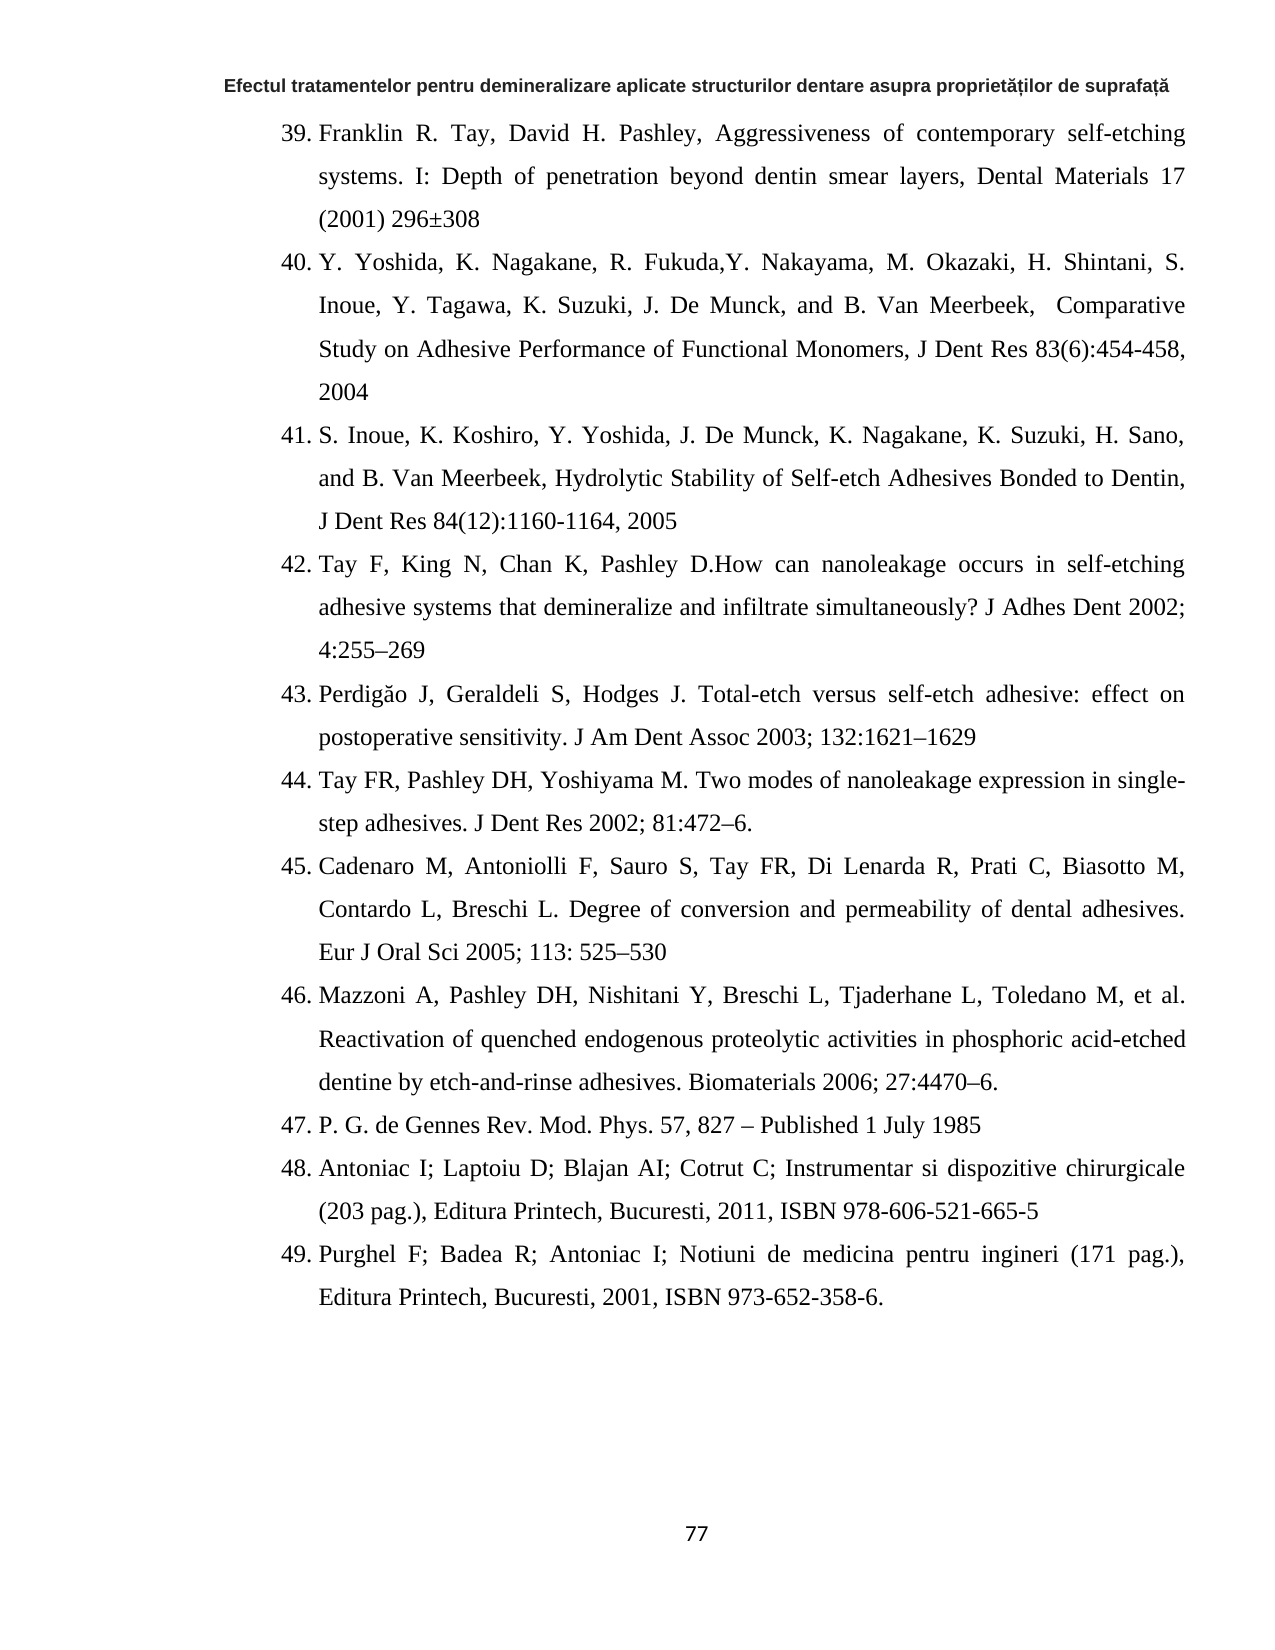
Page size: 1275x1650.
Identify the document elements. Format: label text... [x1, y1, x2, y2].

list Cadenaro M, Antoniolli F, Sauro S, Tay FR, Di Lenarda R, Prati C, Biasotto M, Contardo L, Breschi L. Degree of conversion and permeability of dental adhesives. Eur J Oral Sci 2005; 113: 525–530 [281, 851, 1186, 966]
list S. Inoue, K. Koshiro, Y. Yoshida, J. De Munck, K. Nagakane, K. Suzuki, H. Sano, and B. Van Meerbeek, Hydrolytic Stability of Self-etch Adhesives Bonded to Dentin, J Dent Res 84(12):1160-1164, 2005 [281, 420, 1186, 535]
list Antoniac I; Laptoiu D; Blajan AI; Cotrut C; Instrumentar si dispozitive chirurgicale (203 pag.), Editura Printech, Bucuresti, 2011, ISBN 978-606-521-665-5 [281, 1153, 1186, 1225]
list Y. Yoshida, K. Nagakane, R. Fukuda,Y. Nakayama, M. Okazaki, H. Shintani, S. Inoue, Y. Tagawa, K. Suzuki, J. De Munck, and B. Van Meerbeek, Comparative Study on Adhesive Performance of Functional Monomers, J Dent Res 83(6):454-458, 2004 [281, 247, 1186, 406]
list P. G. de Gennes Rev. Mod. Phys. 57, 827 – Published 1 July 1985 [281, 1110, 1186, 1139]
list Perdigăo J, Geraldeli S, Hodges J. Total-etch versus self-etch adhesive: effect on postoperative sensitivity. J Am Dent Assoc 2003; 132:1621–1629 [281, 679, 1186, 751]
list Purghel F; Badea R; Antoniac I; Notiuni de medicina pentru ingineri (171 pag.), Editura Printech, Bucuresti, 2001, ISBN 973-652-358-6. [281, 1239, 1186, 1311]
list Mazzoni A, Pashley DH, Nishitani Y, Breschi L, Tjaderhane L, Toledano M, et al. Reactivation of quenched endogenous proteolytic activities in phosphoric acid-etched dentine by etch-and-rinse adhesives. Biomaterials 2006; 27:4470–6. [281, 981, 1186, 1096]
list Tay FR, Pashley DH, Yoshiyama M. Two modes of nanoleakage expression in single-step adhesives. J Dent Res 2002; 81:472–6. [281, 765, 1186, 837]
list Tay F, King N, Chan K, Pashley D.How can nanoleakage occurs in self-etching adhesive systems that demineralize and infiltrate simultaneously? J Adhes Dent 2002; 4:255–269 [281, 549, 1186, 664]
list Franklin R. Tay, David H. Pashley, Aggressiveness of contemporary self-etching systems. I: Depth of penetration beyond dentin smear layers, Dental Materials 17 (2001) 296±308 [281, 118, 1186, 233]
